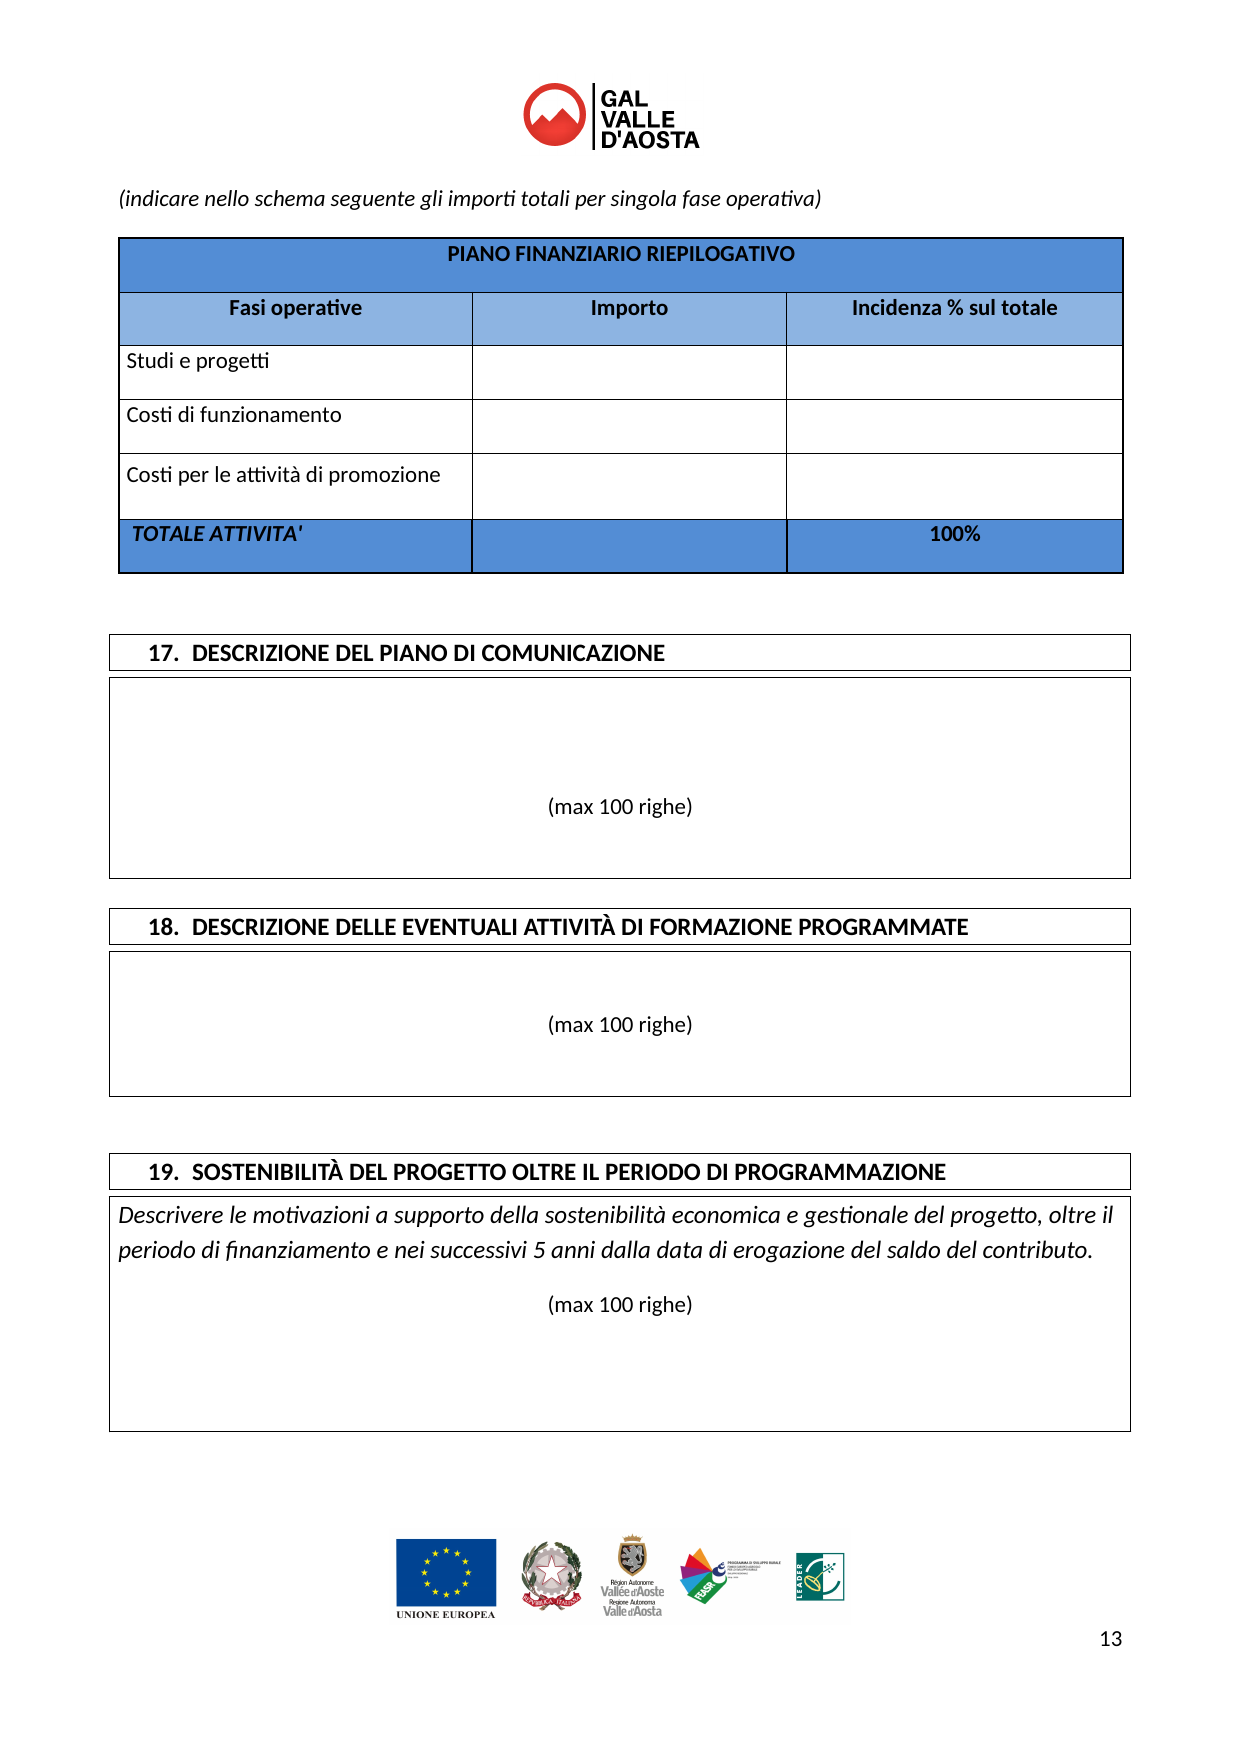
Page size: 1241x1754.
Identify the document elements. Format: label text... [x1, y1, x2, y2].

table_cell Incidenza % sul totale [787, 293, 1122, 345]
table_cell [787, 346, 1122, 399]
table_cell Costi di funzionamento [120, 400, 472, 453]
table_cell TOTALE ATTIVITA' [120, 520, 471, 572]
text 17. DESCRIZIONE DEL PIANO DI COMUNICAZIONE [110, 635, 1130, 670]
table_cell [473, 400, 786, 453]
table_cell [473, 346, 786, 399]
table_cell Studi e progetti [120, 346, 472, 399]
table_cell [787, 400, 1122, 453]
table_cell Costi per le attività di promozione [120, 454, 472, 518]
picture [521, 73, 704, 156]
table_header PIANO FINANZIARIO RIEPILOGATIVO [120, 239, 1122, 292]
text 18. DESCRIZIONE DELLE EVENTUALI ATTIVITÀ DI FORMAZIONE PROGRAMMATE [110, 909, 1130, 944]
text Descrivere le motivazioni a supporto della sostenibilità economica e gestionale del progetto, oltre il periodo di finanziamento e nei successivi 5 anni dalla data di erogazione del saldo del contributo. [110, 1197, 1130, 1265]
text (max 100 righe) [110, 789, 1130, 820]
text (indicare nello schema seguente gli importi totali per singola fase operativa) [118, 184, 1122, 212]
picture [388, 1528, 852, 1625]
table_cell [787, 454, 1122, 518]
text (max 100 righe) [110, 1287, 1130, 1318]
text (max 100 righe) [110, 1007, 1130, 1038]
table_cell 100% [788, 520, 1122, 572]
table_cell Fasi operative [120, 293, 472, 345]
table_cell [473, 520, 786, 572]
table_cell [473, 454, 786, 518]
table_cell Importo [473, 293, 786, 345]
text 19. SOSTENIBILITÀ DEL PROGETTO OLTRE IL PERIODO DI PROGRAMMAZIONE [110, 1154, 1130, 1189]
